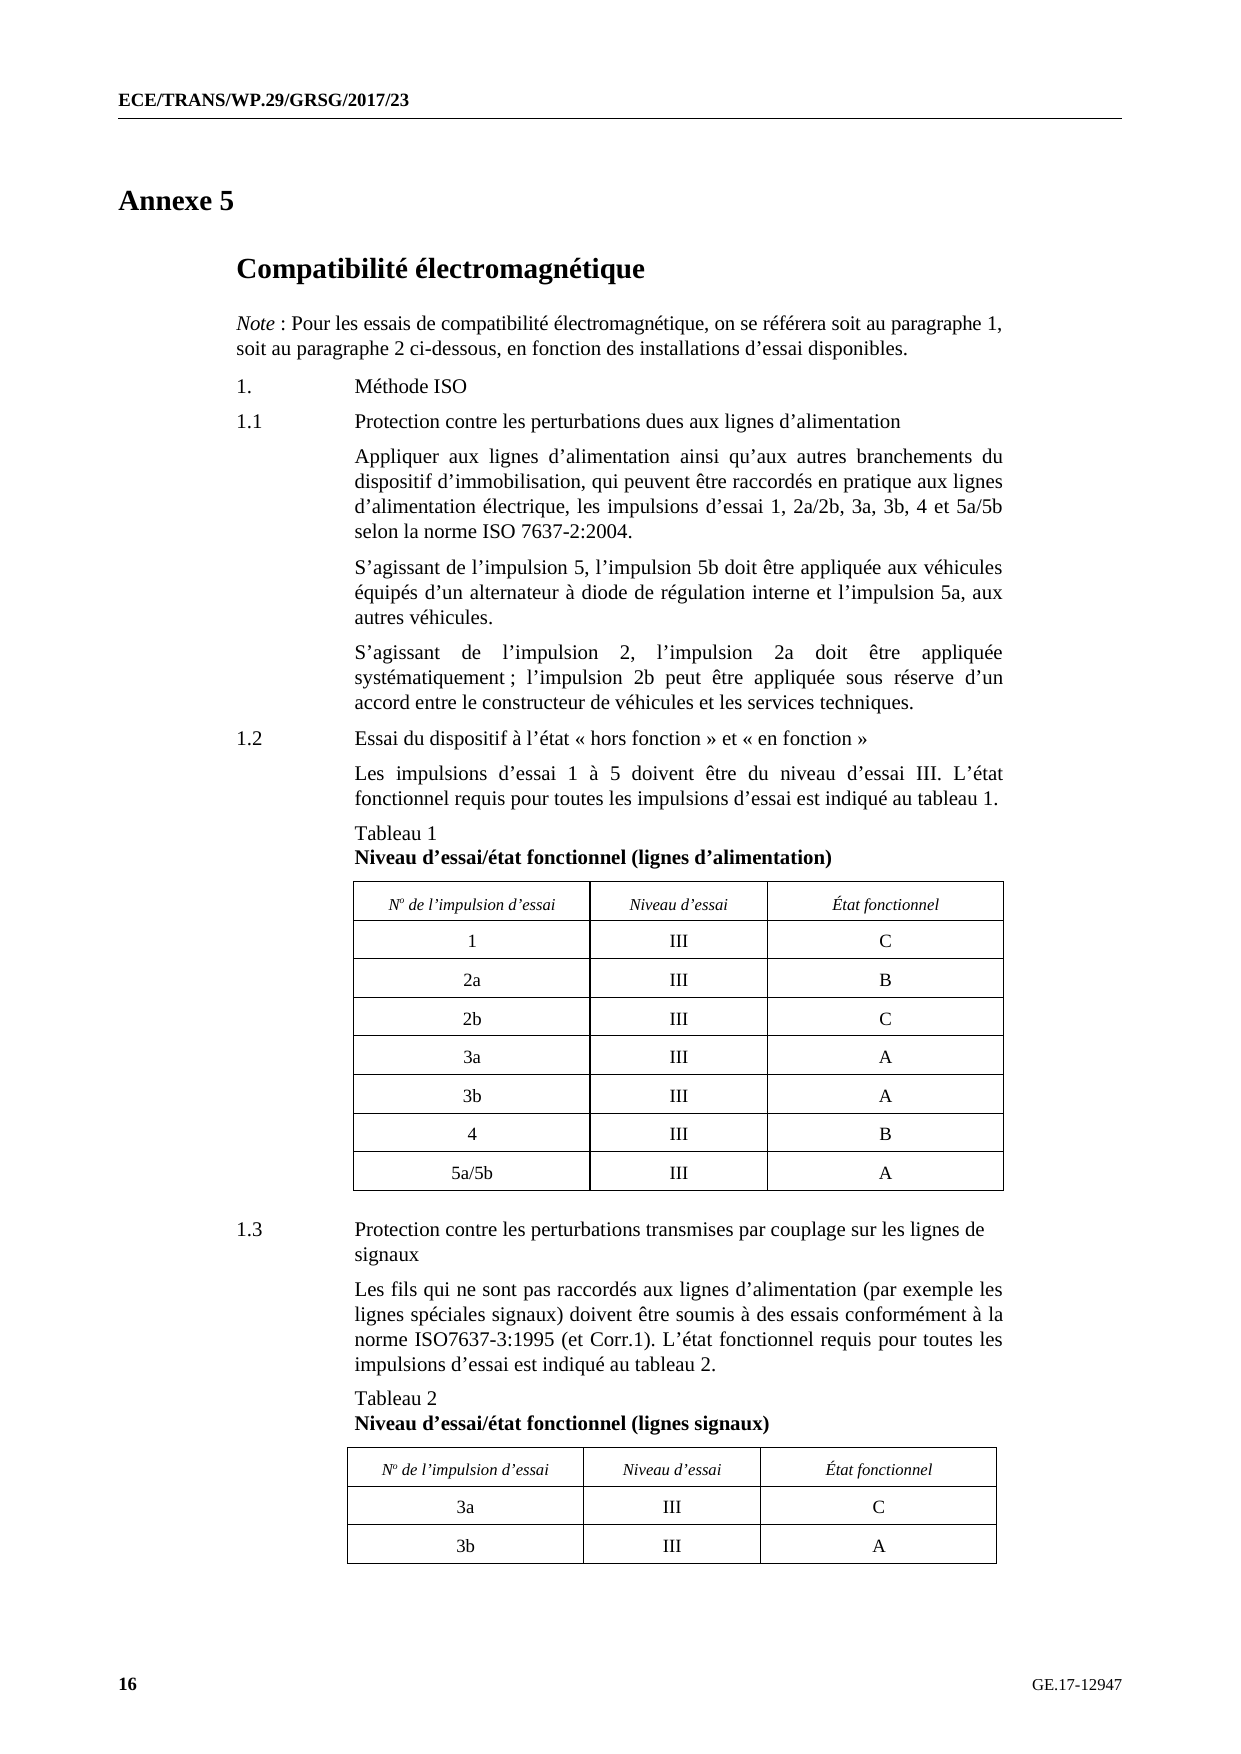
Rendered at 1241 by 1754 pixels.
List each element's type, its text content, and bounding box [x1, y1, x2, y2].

text 1.3 Protection contre les perturbations transmises par couplage sur les lignes de signaux [236, 1216, 1004, 1266]
table_cell B [768, 1114, 1003, 1151]
table_cell III [591, 1114, 767, 1151]
table_cell A [768, 1152, 1003, 1189]
text 1.2 Essai du dispositif à l’état « hors fonction » et « en fonction » [236, 725, 1004, 750]
text Les fils qui ne sont pas raccordés aux lignes d’alimentation (par exemple les lignes spéciales signaux) doivent être soumis à des essais conformément à la norme ISO7637-3:1995 (et Corr.1). L’état fonctionnel requis pour toutes les impulsions d’essai est indiqué au tableau 2. [354, 1276, 1004, 1376]
table_cell 2b [354, 998, 589, 1035]
table_cell 4 [354, 1114, 589, 1151]
table_header État fonctionnel [768, 882, 1003, 920]
table_cell III [584, 1525, 760, 1563]
table_header État fonctionnel [761, 1448, 996, 1486]
text 1.1 Protection contre les perturbations dues aux lignes d’alimentation [236, 408, 1004, 433]
text Compatibilité électromagnétique [118, 254, 1004, 285]
text 1. Méthode ISO [236, 373, 1004, 398]
table_cell C [761, 1487, 996, 1524]
table_cell III [591, 959, 767, 997]
table_cell 2a [354, 959, 589, 997]
table_cell III [591, 1075, 767, 1112]
table_cell 3a [348, 1487, 583, 1524]
text Les impulsions d’essai 1 à 5 doivent être du niveau d’essai III. L’état fonctionnel requis pour toutes les impulsions d’essai est indiqué au tableau 1. [354, 760, 1004, 810]
table_cell III [591, 1152, 767, 1189]
table_cell A [768, 1036, 1003, 1074]
table_cell 3b [354, 1075, 589, 1112]
table_cell B [768, 959, 1003, 997]
table_cell III [584, 1487, 760, 1524]
table_cell III [591, 921, 767, 958]
table_header No de l’impulsion d’essai [348, 1448, 583, 1486]
table_cell C [768, 921, 1003, 958]
subtitle Tableau 1 Niveau d’essai/état fonctionnel (lignes d’alimentation) [354, 821, 1122, 869]
table_cell III [591, 1036, 767, 1074]
subtitle Tableau 2 Niveau d’essai/état fonctionnel (lignes signaux) [354, 1386, 1122, 1434]
table_cell 1 [354, 921, 589, 958]
table_header No de l’impulsion d’essai [354, 882, 589, 920]
table_header Niveau d’essai [584, 1448, 760, 1486]
table_header Niveau d’essai [591, 882, 767, 920]
table_cell 5a/5b [354, 1152, 589, 1189]
table_cell C [768, 998, 1003, 1035]
table_cell III [591, 998, 767, 1035]
text Appliquer aux lignes d’alimentation ainsi qu’aux autres branchements du dispositif d’immobilisation, qui peuvent être raccordés en pratique aux lignes d’alimentation électrique, les impulsions d’essai 1, 2a/2b, 3a, 3b, 4 et 5a/5b selon la norme ISO 7637-2:2004. [354, 443, 1004, 543]
text Note : Pour les essais de compatibilité électromagnétique, on se référera soit au paragraphe 1, soit au paragraphe 2 ci-dessous, en fonction des installations d’essai disponibles. [236, 310, 1004, 360]
text Annexe 5 [118, 185, 1004, 216]
text S’agissant de l’impulsion 2, l’impulsion 2a doit être appliquée systématiquement ; l’impulsion 2b peut être appliquée sous réserve d’un accord entre le constructeur de véhicules et les services techniques. [354, 639, 1004, 714]
table_cell A [768, 1075, 1003, 1112]
table_cell 3a [354, 1036, 589, 1074]
table_cell A [761, 1525, 996, 1563]
table_cell 3b [348, 1525, 583, 1563]
text S’agissant de l’impulsion 5, l’impulsion 5b doit être appliquée aux véhicules équipés d’un alternateur à diode de régulation interne et l’impulsion 5a, aux autres véhicules. [354, 554, 1004, 629]
